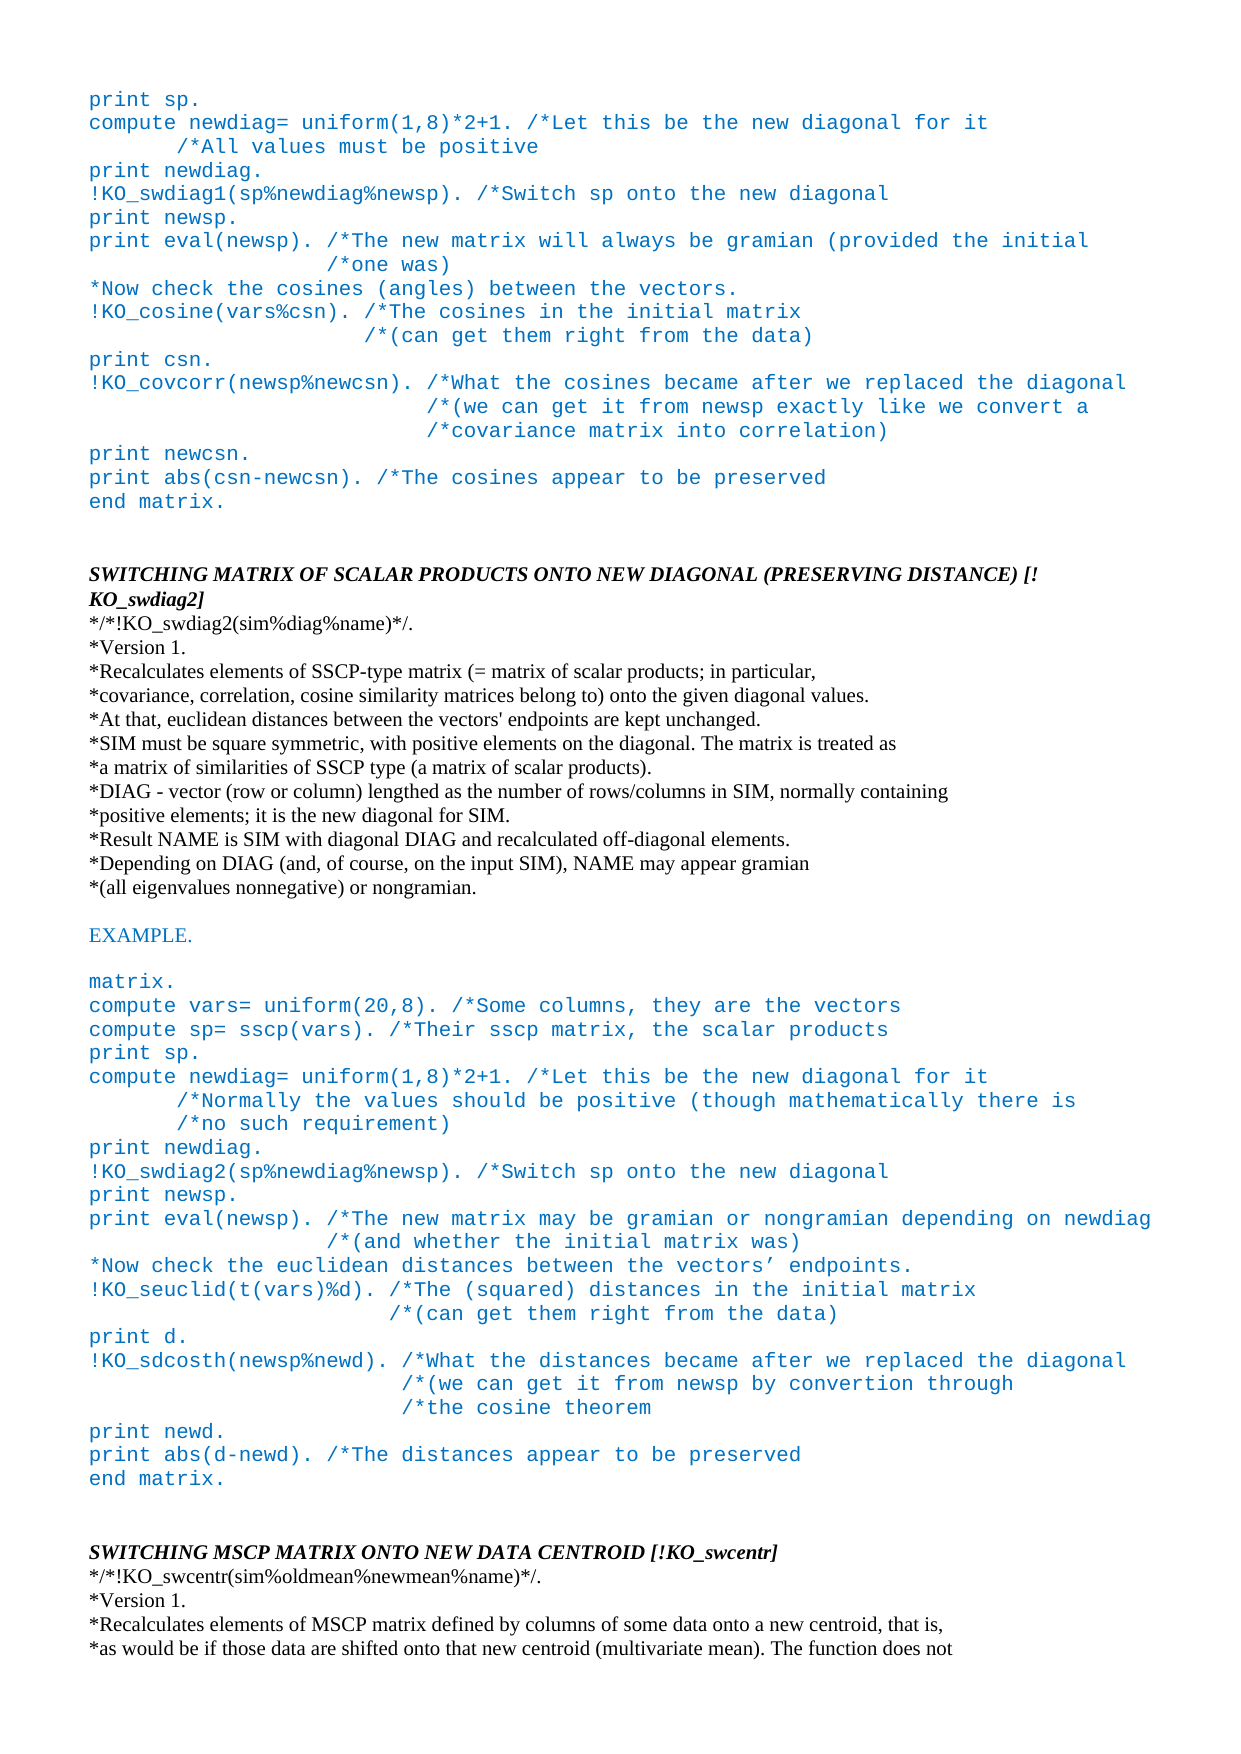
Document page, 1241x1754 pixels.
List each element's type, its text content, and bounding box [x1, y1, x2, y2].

text /*(we can get it from newsp by convertion through [89, 1373, 1152, 1397]
text print newdiag. [89, 159, 1152, 183]
text print eval(newsp). /*The new matrix may be gramian or nongramian depending on newdiag [89, 1208, 1152, 1232]
text compute newdiag= uniform(1,8)*2+1. /*Let this be the new diagonal for it [89, 112, 1152, 136]
text */*!KO_swdiag2(sim%diag%name)*/. [89, 611, 1152, 634]
text print sp. [89, 1042, 1152, 1066]
text print newsp. [89, 1184, 1152, 1208]
text *DIAG - vector (row or column) lengthed as the number of rows/columns in SIM, normally containing [89, 779, 1152, 803]
text print newcsn. [89, 443, 1152, 467]
text /*the cosine theorem [89, 1397, 1152, 1421]
text !KO_cosine(vars%csn). /*The cosines in the initial matrix [89, 301, 1152, 325]
text print eval(newsp). /*The new matrix will always be gramian (provided the initial [89, 231, 1152, 254]
text /*(and whether the initial matrix was) [89, 1232, 1152, 1255]
text !KO_sdcosth(newsp%newd). /*What the distances became after we replaced the diagonal [89, 1350, 1152, 1373]
text compute newdiag= uniform(1,8)*2+1. /*Let this be the new diagonal for it [89, 1066, 1152, 1090]
text print newdiag. [89, 1137, 1152, 1161]
subtitle SWITCHING MSCP MATRIX ONTO NEW DATA CENTROID [!KO_swcentr] [89, 1540, 1152, 1564]
text print newd. [89, 1421, 1152, 1444]
text /*no such requirement) [89, 1113, 1152, 1137]
text *SIM must be square symmetric, with positive elements on the diagonal. The matrix is treated as [89, 731, 1152, 755]
text print newsp. [89, 207, 1152, 231]
text *Version 1. [89, 1588, 1152, 1612]
text *Result NAME is SIM with diagonal DIAG and recalculated off-diagonal elements. [89, 827, 1152, 851]
text !KO_covcorr(newsp%newcsn). /*What the cosines became after we replaced the diagonal [89, 372, 1152, 396]
text *Version 1. [89, 634, 1152, 659]
text /*covariance matrix into correlation) [89, 420, 1152, 443]
text *(all eigenvalues nonnegative) or nongramian. [89, 875, 1152, 899]
text *a matrix of similarities of SSCP type (a matrix of scalar products). [89, 755, 1152, 779]
text end matrix. [89, 1468, 1152, 1492]
text *Depending on DIAG (and, of course, on the input SIM), NAME may appear gramian [89, 851, 1152, 875]
text print abs(d-newd). /*The distances appear to be preserved [89, 1444, 1152, 1468]
text /*(can get them right from the data) [89, 1302, 1152, 1326]
text !KO_swdiag2(sp%newdiag%newsp). /*Switch sp onto the new diagonal [89, 1161, 1152, 1184]
text /*Normally the values should be positive (though mathematically there is [89, 1090, 1152, 1113]
text !KO_swdiag1(sp%newdiag%newsp). /*Switch sp onto the new diagonal [89, 183, 1152, 207]
text print sp. [89, 89, 1152, 112]
text /*(can get them right from the data) [89, 325, 1152, 349]
text /*(we can get it from newsp exactly like we convert a [89, 396, 1152, 420]
text compute sp= sscp(vars). /*Their sscp matrix, the scalar products [89, 1019, 1152, 1042]
text /*one was) [89, 254, 1152, 278]
text print abs(csn-newcsn). /*The cosines appear to be preserved [89, 467, 1152, 491]
text matrix. [89, 971, 1152, 995]
text *Now check the euclidean distances between the vectors’ endpoints. [89, 1255, 1152, 1279]
text print csn. [89, 349, 1152, 372]
text */*!KO_swcentr(sim%oldmean%newmean%name)*/. [89, 1564, 1152, 1588]
text /*All values must be positive [89, 136, 1152, 159]
text EXAMPLE. [89, 923, 1152, 947]
text *Now check the cosines (angles) between the vectors. [89, 278, 1152, 301]
text *Recalculates elements of MSCP matrix defined by columns of some data onto a new centroid, that is, [89, 1612, 1152, 1636]
text *Recalculates elements of SSCP-type matrix (= matrix of scalar products; in particular, [89, 659, 1152, 683]
text compute vars= uniform(20,8). /*Some columns, they are the vectors [89, 995, 1152, 1019]
text !KO_seuclid(t(vars)%d). /*The (squared) distances in the initial matrix [89, 1279, 1152, 1302]
subtitle SWITCHING MATRIX OF SCALAR PRODUCTS ONTO NEW DIAGONAL (PRESERVING DISTANCE) [!KO_swdiag2] [89, 562, 1152, 611]
text end matrix. [89, 491, 1152, 514]
text *At that, euclidean distances between the vectors' endpoints are kept unchanged. [89, 707, 1152, 731]
text *covariance, correlation, cosine similarity matrices belong to) onto the given diagonal values. [89, 683, 1152, 707]
text print d. [89, 1326, 1152, 1350]
text *positive elements; it is the new diagonal for SIM. [89, 803, 1152, 827]
text *as would be if those data are shifted onto that new centroid (multivariate mean). The function does not [89, 1636, 1152, 1660]
